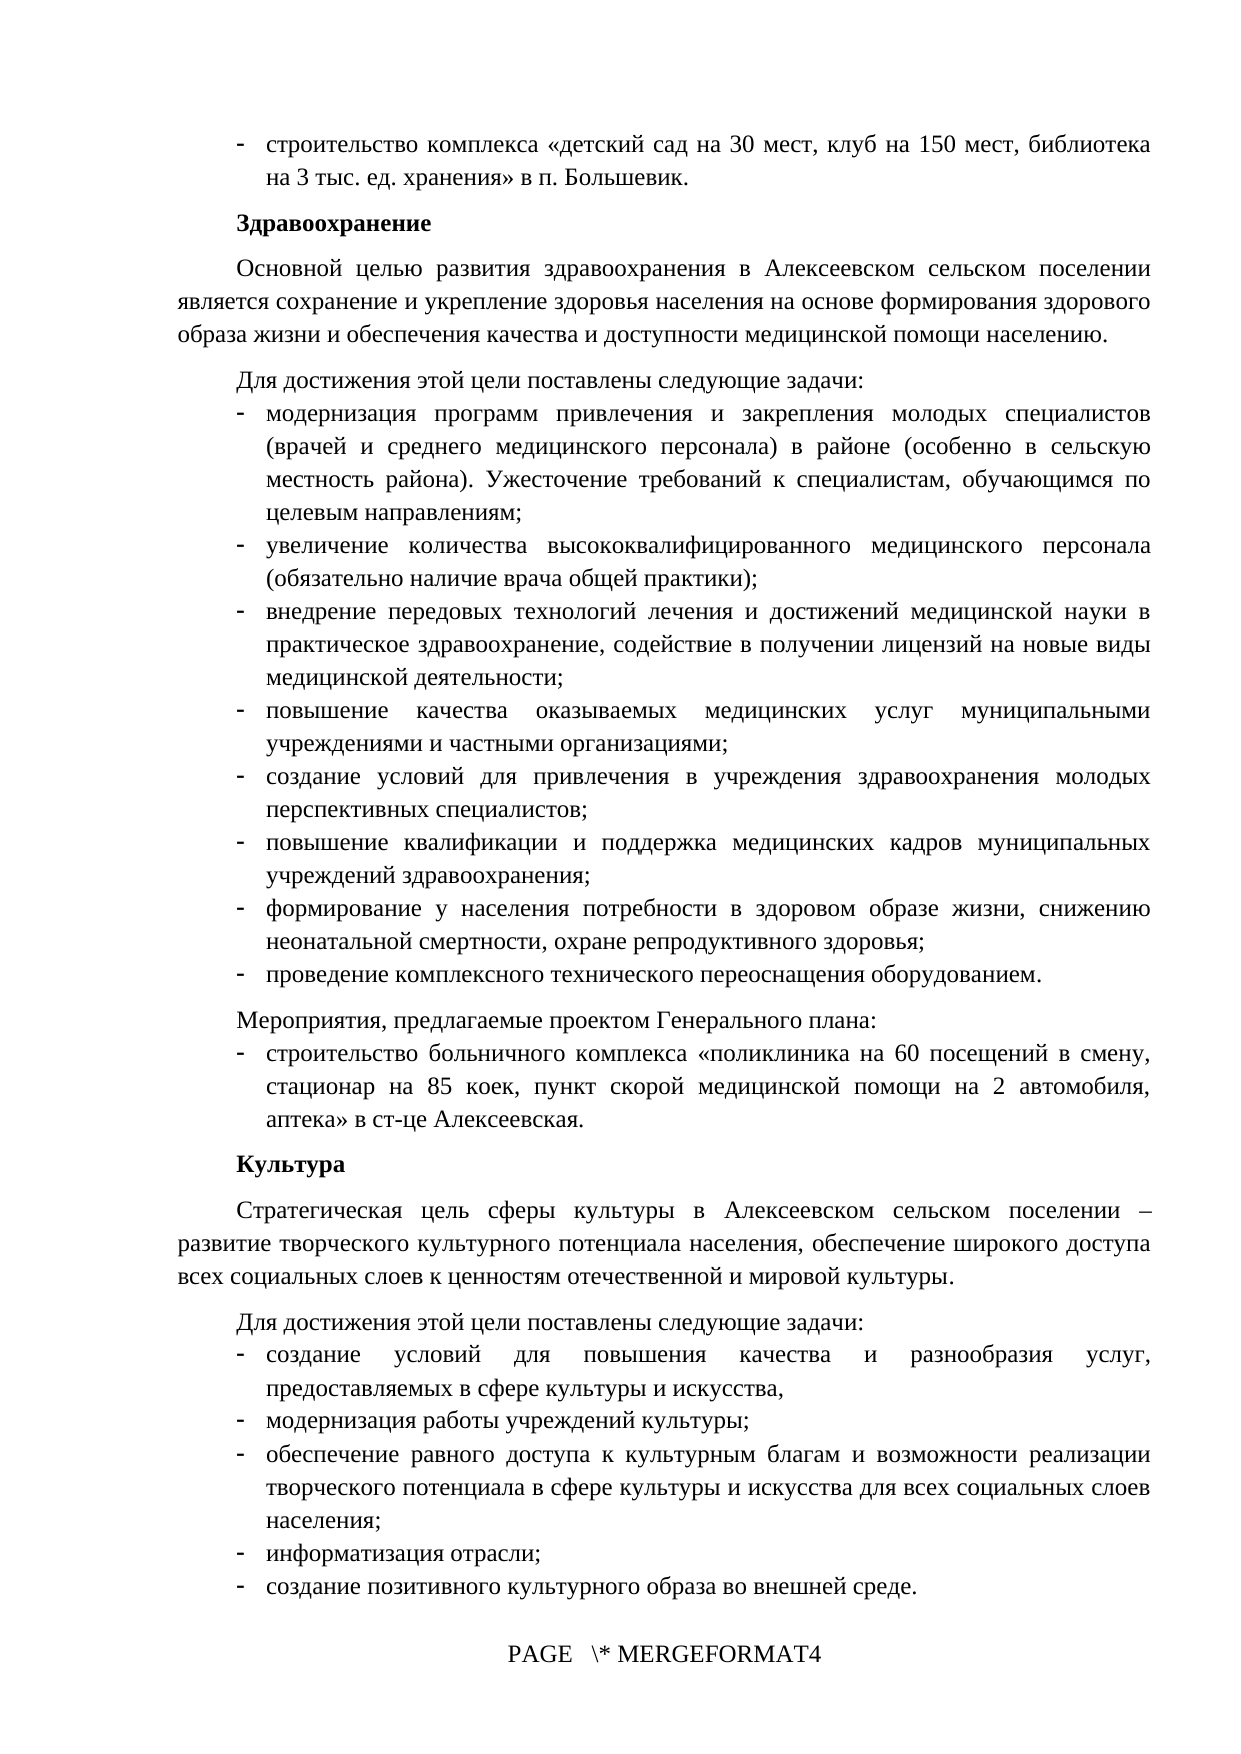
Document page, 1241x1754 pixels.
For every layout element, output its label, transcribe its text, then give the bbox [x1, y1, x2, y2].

list модернизация программ привлечения и закрепления молодых специалистов (врачей и среднего медицинского персонала) в районе (особенно в сельскую местность района). Ужесточение требований к специалистам, обучающимся по целевым направлениям; [236, 398, 1152, 526]
list строительство комплекса «детский сад на 30 мест, клуб на 150 мест, библиотека на 3 тыс. ед. хранения» в п. Большевик. [236, 129, 1152, 191]
list повышение квалификации и поддержка медицинских кадров муниципальных учреждений здравоохранения; [236, 827, 1152, 889]
text Культура [177, 1149, 1152, 1178]
list модернизация работы учреждений культуры; [236, 1406, 1152, 1434]
list создание условий для повышения качества и разнообразия услуг, предоставляемых в сфере культуры и искусства, [236, 1339, 1152, 1401]
text Для достижения этой цели поставлены следующие задачи: [177, 365, 1152, 394]
list создание условий для привлечения в учреждения здравоохранения молодых перспективных специалистов; [236, 761, 1152, 823]
text Здравоохранение [177, 208, 1152, 237]
list повышение качества оказываемых медицинских услуг муниципальными учреждениями и частными организациями; [236, 695, 1152, 757]
list обеспечение равного доступа к культурным благам и возможности реализации творческого потенциала в сфере культуры и искусства для всех социальных слоев населения; [236, 1439, 1152, 1533]
list строительство больничного комплекса «поликлиника на 60 посещений в смену, стационар на 85 коек, пункт скорой медицинской помощи на 2 автомобиля, аптека» в ст-це Алексеевская. [236, 1038, 1152, 1133]
text Мероприятия, предлагаемые проектом Генерального плана: [177, 1005, 1152, 1034]
text Стратегическая цель сферы культуры в Алексеевском сельском поселении – развитие творческого культурного потенциала населения, обеспечение широкого доступа всех социальных слоев к ценностям отечественной и мировой культуры. [177, 1195, 1152, 1290]
list увеличение количества высококвалифицированного медицинского персонала (обязательно наличие врача общей практики); [236, 530, 1152, 592]
list внедрение передовых технологий лечения и достижений медицинской науки в практическое здравоохранение, содействие в получении лицензий на новые виды медицинской деятельности; [236, 596, 1152, 691]
list создание позитивного культурного образа во внешней среде. [236, 1571, 1152, 1599]
list формирование у населения потребности в здоровом образе жизни, снижению неонатальной смертности, охране репродуктивного здоровья; [236, 893, 1152, 955]
text Основной целью развития здравоохранения в Алексеевском сельском поселении является сохранение и укрепление здоровья населения на основе формирования здорового образа жизни и обеспечения качества и доступности медицинской помощи населению. [177, 253, 1152, 348]
text Для достижения этой цели поставлены следующие задачи: [177, 1307, 1152, 1335]
list информатизация отрасли; [236, 1538, 1152, 1566]
list проведение комплексного технического переоснащения оборудованием. [236, 959, 1152, 988]
